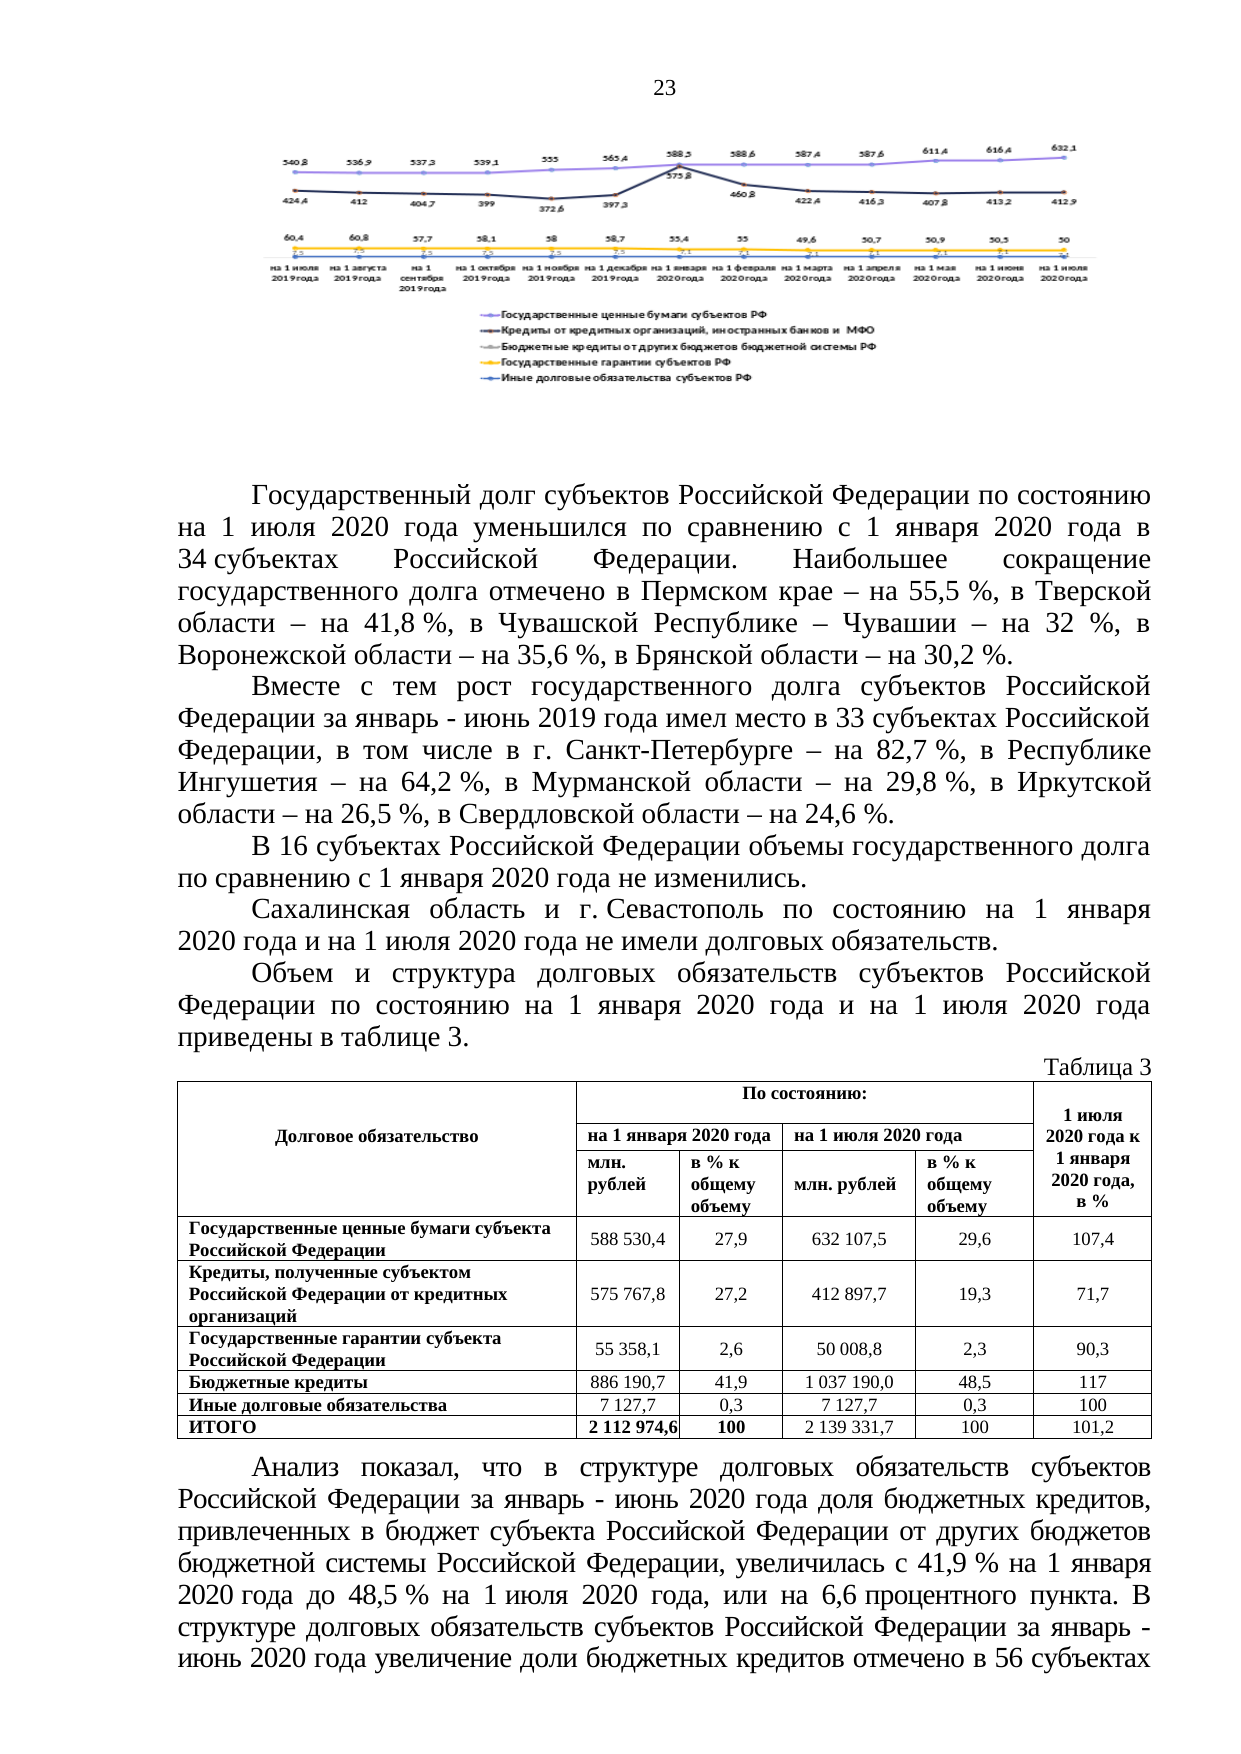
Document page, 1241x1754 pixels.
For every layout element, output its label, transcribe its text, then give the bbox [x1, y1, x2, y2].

table_cell 588 530,4 [577, 1217, 679, 1260]
table_header Долговое обязательство [178, 1082, 576, 1216]
table_cell в % к общему объему [916, 1151, 1033, 1216]
text В 16 субъектах Российской Федерации объемы государственного долга по сравнению с 1 января 2020 года не изменились. [177, 829, 1152, 893]
table_header По состоянию: [577, 1082, 1033, 1123]
table_cell 886 190,7 [577, 1371, 679, 1393]
table_cell 50 008,8 [783, 1327, 915, 1370]
table_cell 1 037 190,0 [783, 1371, 915, 1393]
table_cell млн. рублей [577, 1151, 679, 1216]
table_cell 632 107,5 [783, 1217, 915, 1260]
table_cell на 1 июля 2020 года [783, 1124, 1033, 1150]
text Сахалинская область и г. Севастополь по состоянию на 1 января 2020 года и на 1 июля 2020 года не имели долговых обязательств. [177, 893, 1152, 957]
table_cell 100 [680, 1416, 782, 1438]
table_cell 27,9 [680, 1217, 782, 1260]
table_cell 101,2 [1034, 1416, 1151, 1438]
table_cell Иные долговые обязательства [178, 1394, 576, 1415]
table_cell 2 139 331,7 [783, 1416, 915, 1438]
table_cell Бюджетные кредиты [178, 1371, 576, 1393]
table_header 1 июля 2020 года к 1 января 2020 года, в % [1034, 1082, 1151, 1216]
table_cell 107,4 [1034, 1217, 1151, 1260]
table_cell Государственные гарантии субъекта Российской Федерации [178, 1327, 576, 1370]
table_cell 27,2 [680, 1261, 782, 1326]
table_cell 2 112 974,6 [577, 1416, 679, 1438]
table_cell на 1 января 2020 года [577, 1124, 782, 1150]
table_cell 575 767,8 [577, 1261, 679, 1326]
table_cell 100 [916, 1416, 1033, 1438]
text Таблица 3 [207, 1052, 1152, 1081]
table_cell 55 358,1 [577, 1327, 679, 1370]
table_cell 71,7 [1034, 1261, 1151, 1326]
table_cell ИТОГО [178, 1416, 576, 1438]
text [177, 1451, 1152, 1674]
table_cell 100 [1034, 1394, 1151, 1415]
text Объем и структура долговых обязательств субъектов Российской Федерации по состоянию на 1 января 2020 года и на 1 июля 2020 года приведены в таблице 3. [177, 957, 1152, 1052]
table_cell 90,3 [1034, 1327, 1151, 1370]
table_cell 117 [1034, 1371, 1151, 1393]
table_cell 0,3 [680, 1394, 782, 1415]
table_cell 2,6 [680, 1327, 782, 1370]
table_cell 41,9 [680, 1371, 782, 1393]
table_cell 2,3 [916, 1327, 1033, 1370]
table_cell 7 127,7 [783, 1394, 915, 1415]
table_cell 19,3 [916, 1261, 1033, 1326]
text Государственный долг субъектов Российской Федерации по состоянию на 1 июля 2020 года уменьшился по сравнению с 1 января 2020 года в 34 субъектах Российской Федерации. Наибольшее сокращение государственного долга отмечено в Пермском крае – на 55,5 %, в Тверской области – на 41,8 %, в Чувашской Республике – Чувашии – на 32 %, в Воронежской области – на 35,6 %, в Брянской области – на 30,2 %. [177, 126, 1152, 670]
table_cell 0,3 [916, 1394, 1033, 1415]
table_cell 7 127,7 [577, 1394, 679, 1415]
table_cell Государственные ценные бумаги субъекта Российской Федерации [178, 1217, 576, 1260]
table_cell 412 897,7 [783, 1261, 915, 1326]
table_cell 29,6 [916, 1217, 1033, 1260]
table_cell 48,5 [916, 1371, 1033, 1393]
table_cell Кредиты, полученные субъектом Российской Федерации от кредитных организаций [178, 1261, 576, 1326]
table_cell млн. рублей [783, 1151, 915, 1216]
text Вместе с тем рост государственного долга субъектов Российской Федерации за январь - июнь 2019 года имел место в 33 субъектах Российской Федерации, в том числе в г. Санкт-Петербурге – на 82,7 %, в Республике Ингушетия – на 64,2 %, в Мурманской области – на 29,8 %, в Иркутской области – на 26,5 %, в Свердловской области – на 24,6 %. [177, 670, 1152, 829]
table_cell в % к общему объему [680, 1151, 782, 1216]
